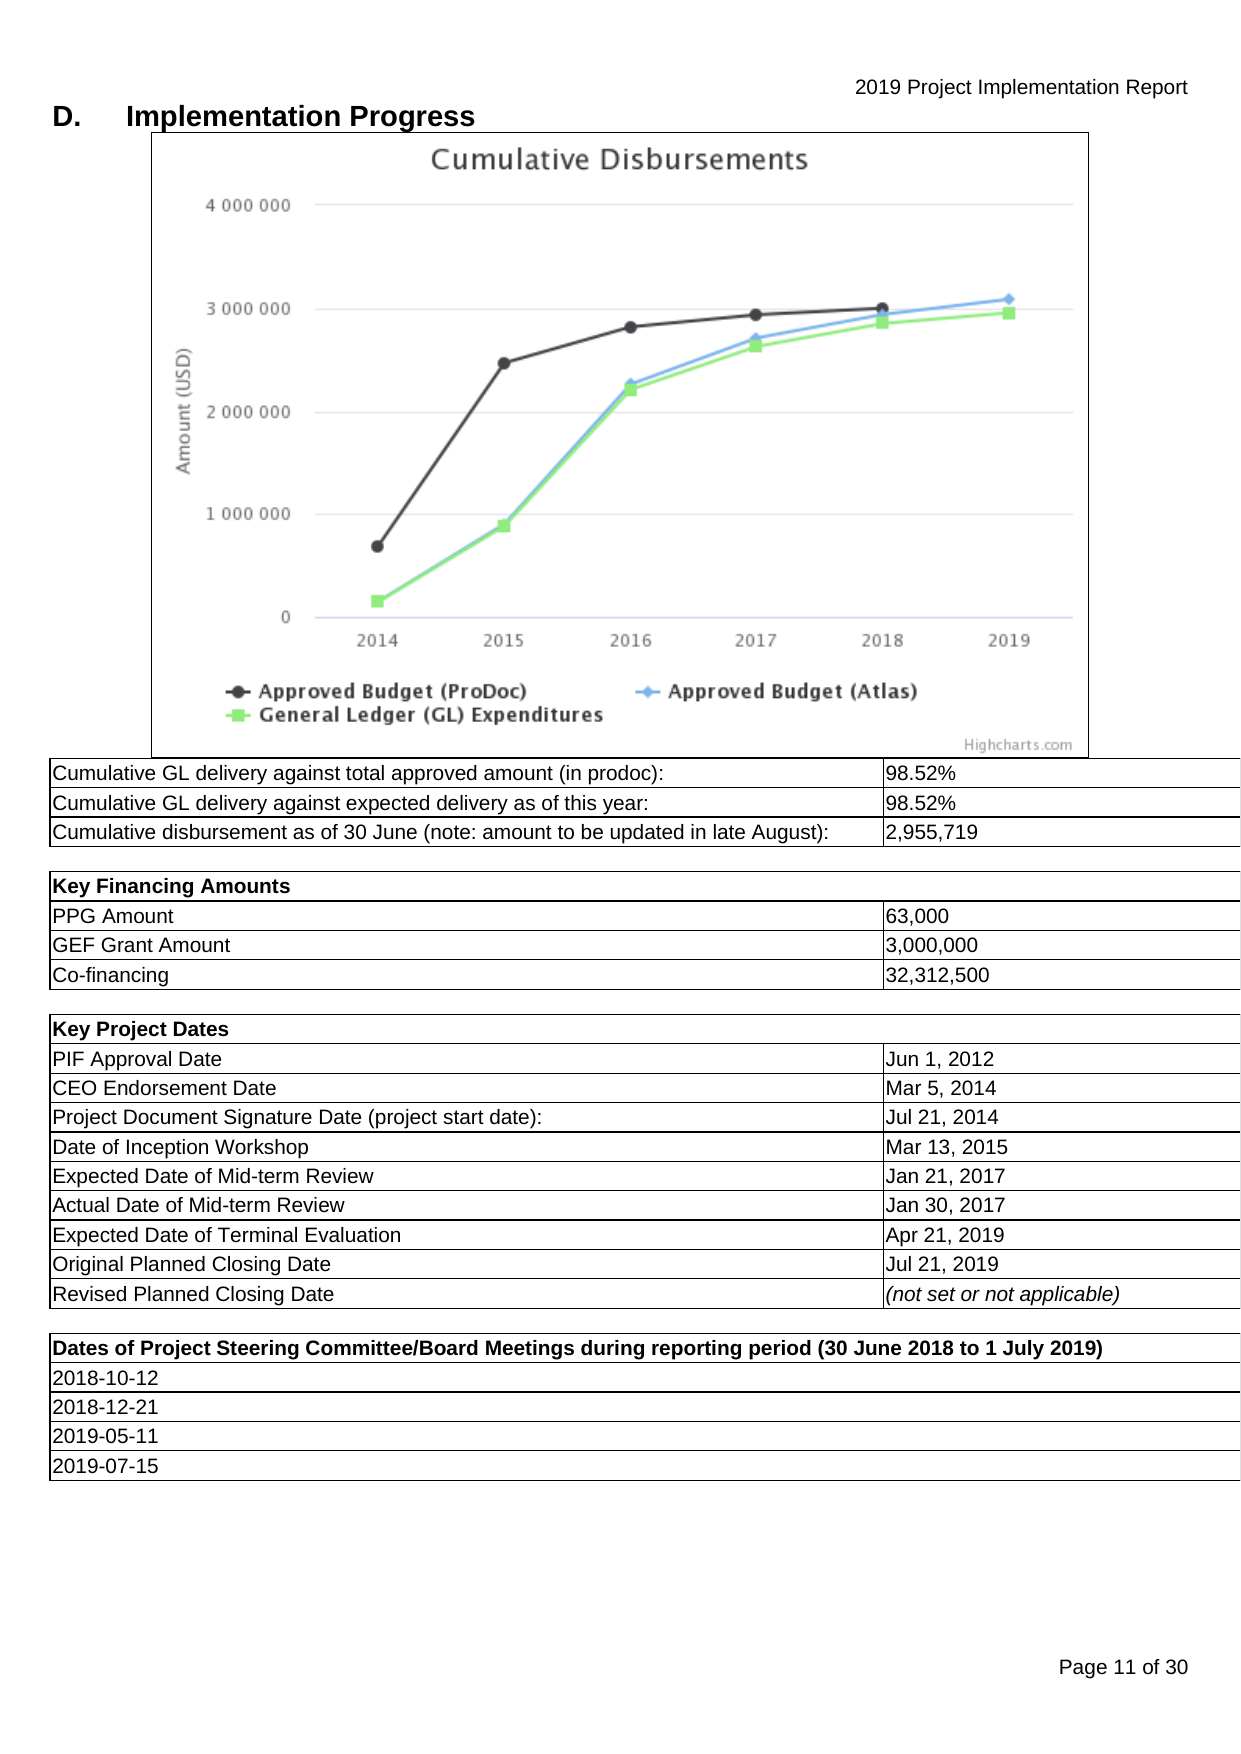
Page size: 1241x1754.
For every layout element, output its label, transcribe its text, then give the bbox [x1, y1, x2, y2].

table_cell Apr 21, 2019 [884, 1221, 1240, 1249]
table_cell Jan 21, 2017 [884, 1162, 1240, 1190]
table_cell Jul 21, 2014 [884, 1103, 1240, 1131]
table_header Key Financing Amounts [51, 872, 1240, 900]
table_cell Jan 30, 2017 [884, 1191, 1240, 1219]
table_cell Project Document Signature Date (project start date): [51, 1103, 883, 1131]
table_cell 2018-12-21 [51, 1393, 1240, 1421]
table_cell Date of Inception Workshop [51, 1133, 883, 1161]
subtitle Implementation Progress [52, 99, 1188, 132]
table_header Key Project Dates [51, 1015, 1240, 1043]
table_cell CEO Endorsement Date [51, 1074, 883, 1102]
table_cell Cumulative GL delivery against expected delivery as of this year: [51, 788, 883, 816]
table_cell Cumulative disbursement as of 30 June (note: amount to be updated in late August): [51, 818, 883, 846]
table_cell Actual Date of Mid-term Review [51, 1191, 883, 1219]
table_cell 3,000,000 [884, 931, 1240, 959]
table_cell Mar 5, 2014 [884, 1074, 1240, 1102]
table_header Cumulative GL delivery against total approved amount (in prodoc): [51, 759, 883, 787]
table_cell Original Planned Closing Date [51, 1250, 883, 1278]
table_cell 2,955,719 [884, 818, 1240, 846]
table_cell Co-financing [51, 960, 883, 988]
table_cell 2019-07-15 [51, 1451, 1240, 1479]
table_cell Expected Date of Mid-term Review [51, 1162, 883, 1190]
table_cell 98.52% [884, 788, 1240, 816]
table_cell Mar 13, 2015 [884, 1133, 1240, 1161]
table_cell 2018-10-12 [51, 1363, 1240, 1391]
table_cell Expected Date of Terminal Evaluation [51, 1221, 883, 1249]
table_cell 63,000 [884, 902, 1240, 930]
table_cell (not set or not applicable) [884, 1279, 1240, 1307]
table_cell PIF Approval Date [51, 1044, 883, 1072]
table_header Dates of Project Steering Committee/Board Meetings during reporting period (30 June 2018 to 1 July 2019) [51, 1334, 1240, 1362]
table_header 98.52% [884, 759, 1240, 787]
table_cell Revised Planned Closing Date [51, 1279, 883, 1307]
table_cell 32,312,500 [884, 960, 1240, 988]
table_cell 2019-05-11 [51, 1422, 1240, 1450]
table_cell GEF Grant Amount [51, 931, 883, 959]
table_cell Jul 21, 2019 [884, 1250, 1240, 1278]
table_cell PPG Amount [51, 902, 883, 930]
table_cell Jun 1, 2012 [884, 1044, 1240, 1072]
picture [152, 133, 1088, 757]
